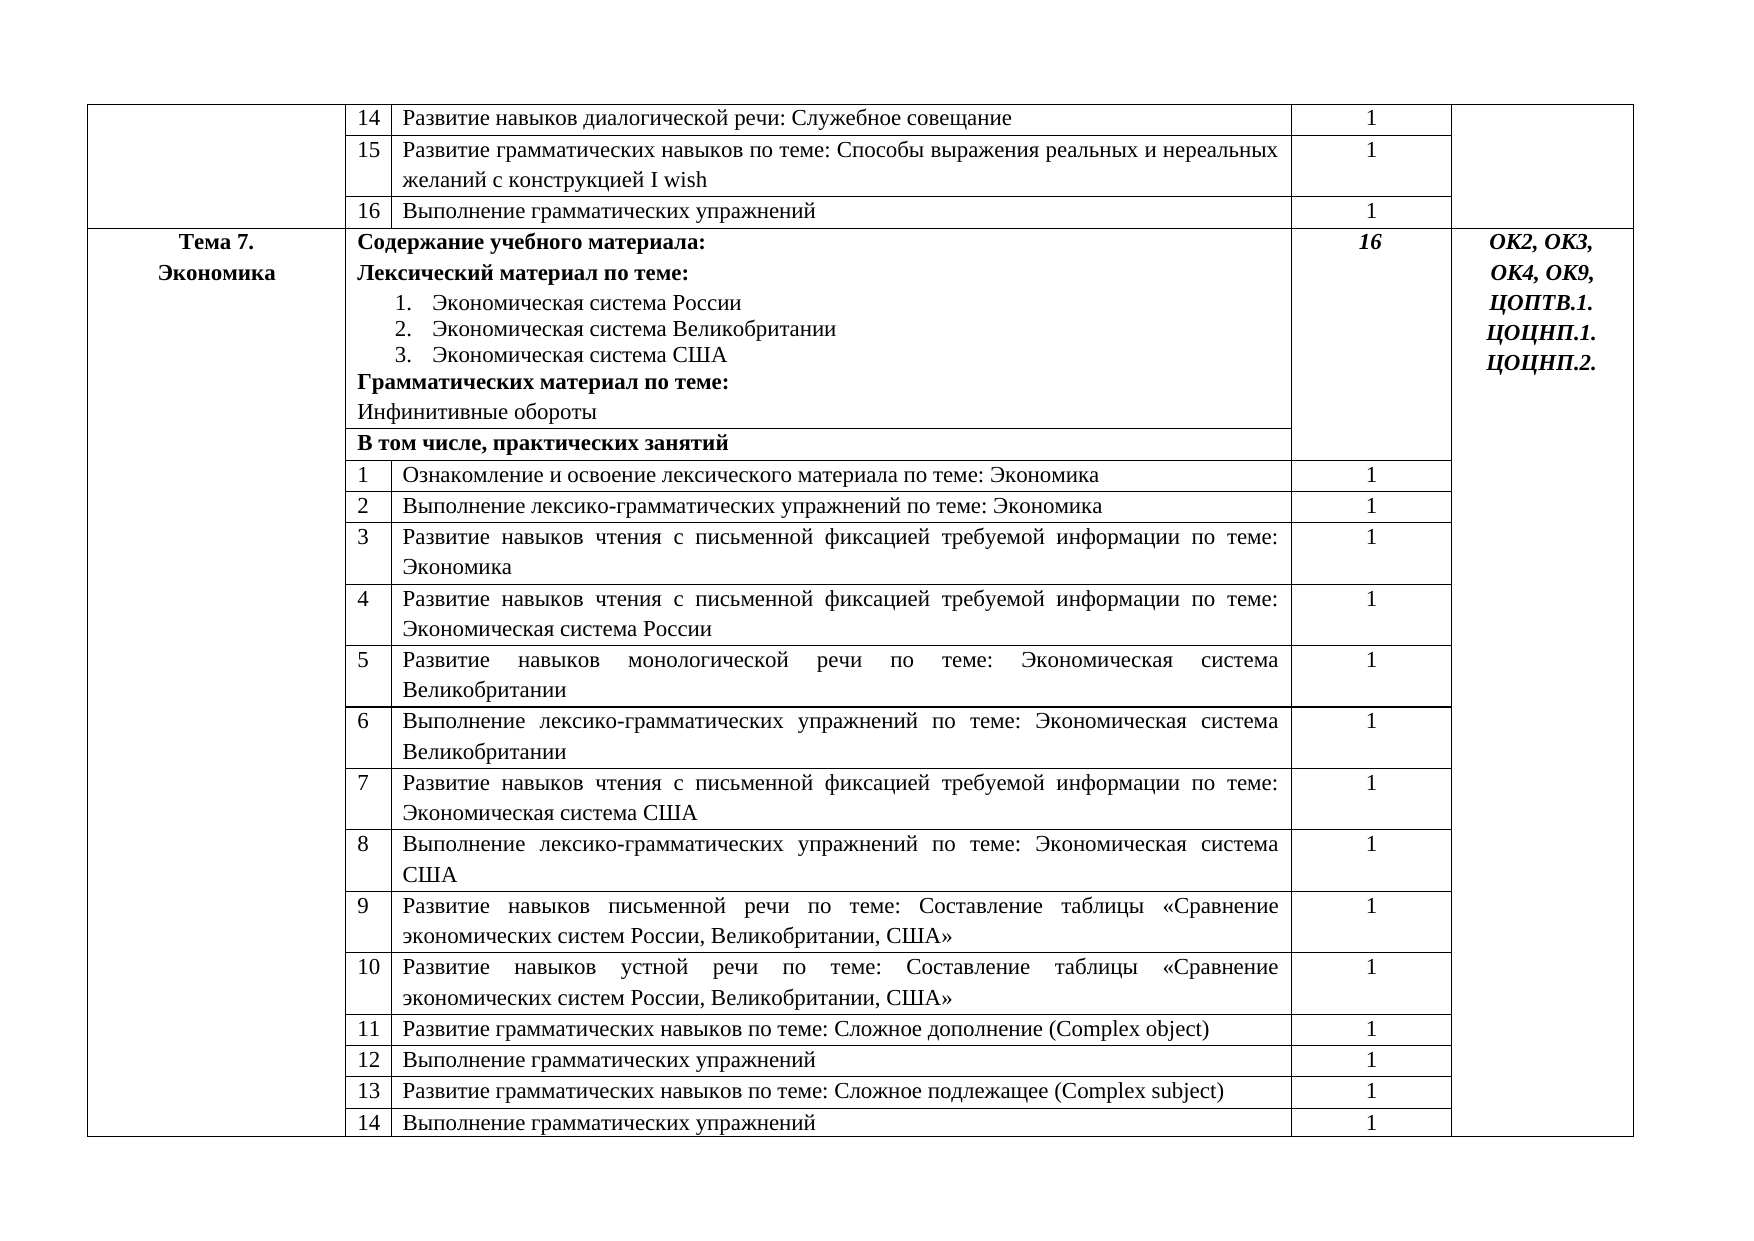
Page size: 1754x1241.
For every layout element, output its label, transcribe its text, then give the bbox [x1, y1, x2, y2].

table_cell 8 [346, 830, 391, 891]
table_cell Развитие навыков чтения с письменной фиксацией требуемой информации по теме: Экономика [392, 523, 1291, 583]
table_cell 4 [346, 585, 391, 645]
table_cell 6 [346, 708, 391, 768]
table_cell Развитие навыков монологической речи по теме: Экономическая система Великобритании [392, 646, 1291, 706]
table_cell 1 [1292, 585, 1451, 645]
table_cell Ознакомление и освоение лексического материала по теме: Экономика [392, 461, 1291, 491]
table_cell 1 [1292, 830, 1451, 891]
table_cell 3 [346, 523, 391, 583]
table_cell 14 [346, 105, 391, 135]
table_cell Выполнение лексико-грамматических упражнений по теме: Экономика [392, 492, 1291, 522]
table_cell 1 [1292, 892, 1451, 952]
table_cell 13 [346, 1077, 391, 1107]
table_cell Развитие навыков чтения с письменной фиксацией требуемой информации по теме: Экономическая система России [392, 585, 1291, 645]
table_cell Выполнение лексико-грамматических упражнений по теме: Экономическая система Великобритании [392, 708, 1291, 768]
table_cell Выполнение грамматических упражнений [392, 1046, 1291, 1076]
table_cell 16 [1292, 229, 1451, 459]
table_cell 1 [346, 461, 391, 491]
table_cell Содержание учебного материала: Лексический материал по теме: Экономическая система России Экономическая система Великобритании Экономическая система США Грамматических материал по теме: Инфинитивные обороты [346, 229, 1291, 428]
table_cell 9 [346, 892, 391, 952]
table_cell 1 [1292, 953, 1451, 1014]
table_cell Развитие грамматических навыков по теме: Сложное дополнение (Complex object) [392, 1015, 1291, 1045]
table_cell 2 [346, 492, 391, 522]
table_cell Развитие навыков диалогической речи: Служебное совещание [392, 105, 1291, 135]
table_cell Развитие грамматических навыков по теме: Сложное подлежащее (Complex subject) [392, 1077, 1291, 1107]
table_cell 1 [1292, 1015, 1451, 1045]
table_cell Выполнение грамматических упражнений [392, 197, 1291, 227]
table_cell 1 [1292, 492, 1451, 522]
table_cell Развитие навыков чтения с письменной фиксацией требуемой информации по теме: Экономическая система США [392, 769, 1291, 829]
table_cell 10 [346, 953, 391, 1014]
table_cell ОК2, ОК3, ОК4, ОК9, ЦОПТВ.1. ЦОЦНП.1. ЦОЦНП.2. [1452, 229, 1633, 1136]
table_cell 12 [346, 1046, 391, 1076]
table_cell 1 [1292, 1109, 1451, 1136]
table_cell 1 [1292, 105, 1451, 135]
table_cell 1 [1292, 1046, 1451, 1076]
table_cell Выполнение лексико-грамматических упражнений по теме: Экономическая система США [392, 830, 1291, 891]
table_cell 1 [1292, 523, 1451, 583]
table_cell 1 [1292, 136, 1451, 196]
table_cell В том числе, практических занятий [346, 429, 1291, 459]
table_cell 5 [346, 646, 391, 706]
table_cell Развитие навыков письменной речи по теме: Составление таблицы «Сравнение экономических систем России, Великобритании, США» [392, 892, 1291, 952]
table_cell 11 [346, 1015, 391, 1045]
table_cell 1 [1292, 708, 1451, 768]
table_cell 1 [1292, 646, 1451, 706]
table_cell 1 [1292, 197, 1451, 227]
table_cell 7 [346, 769, 391, 829]
table_cell Тема 7. Экономика [88, 229, 345, 1136]
table_cell 1 [1292, 769, 1451, 829]
table_cell 1 [1292, 1077, 1451, 1107]
table_cell 16 [346, 197, 391, 227]
table_cell 14 [346, 1109, 391, 1136]
table_cell Развитие грамматических навыков по теме: Способы выражения реальных и нереальных желаний с конструкцией I wish [392, 136, 1291, 196]
table_cell Развитие навыков устной речи по теме: Составление таблицы «Сравнение экономических систем России, Великобритании, США» [392, 953, 1291, 1014]
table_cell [392, 1109, 1291, 1136]
table_cell 15 [346, 136, 391, 196]
table_cell 1 [1292, 461, 1451, 491]
